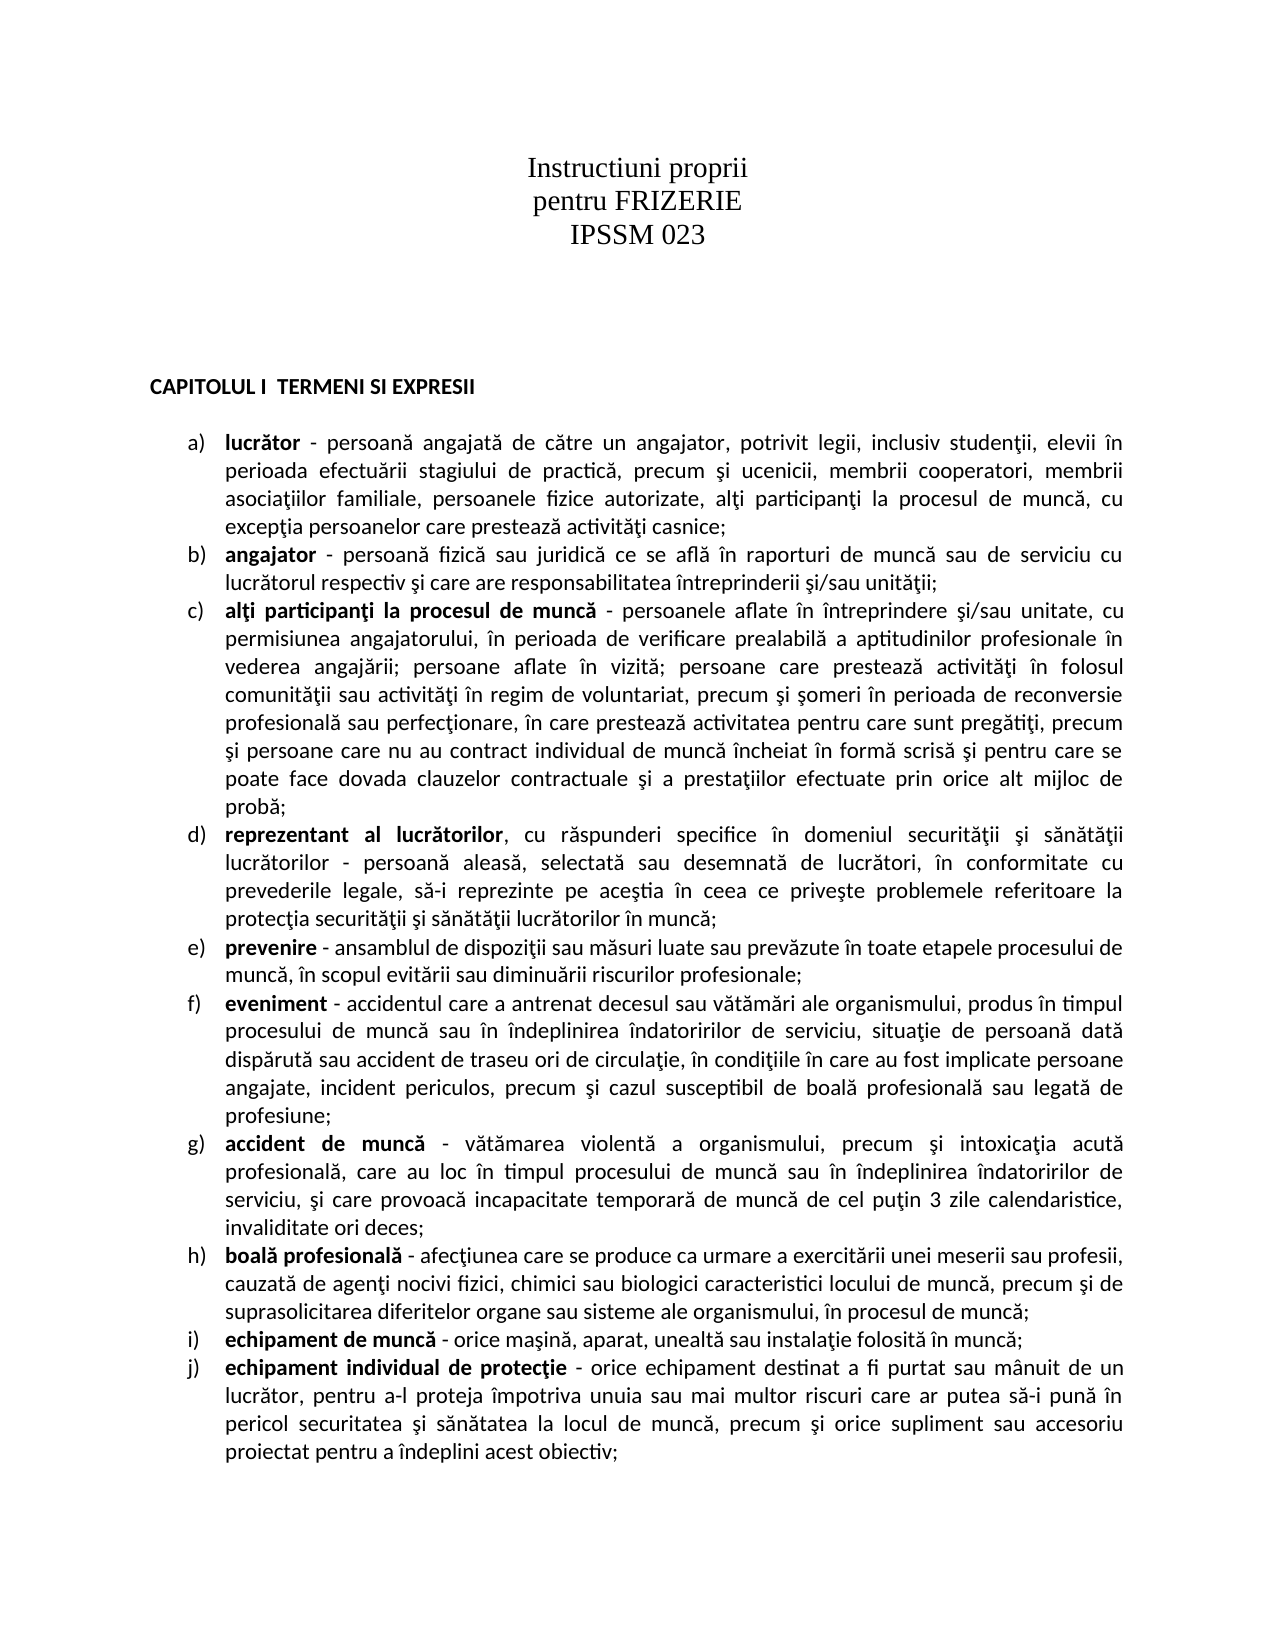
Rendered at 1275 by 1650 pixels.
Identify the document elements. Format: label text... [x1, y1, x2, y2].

list echipament individual de protecţie - orice echipament destinat a fi purtat sau mânuit de un lucrător, pentru a-l proteja împotriva unuia sau mai multor riscuri care ar putea să-i pună în pericol securitatea şi sănătatea la locul de muncă, precum şi orice supliment sau accesoriu proiectat pentru a îndeplini acest obiectiv; [187, 1353, 1125, 1465]
list eveniment - accidentul care a antrenat decesul sau vătămări ale organismului, produs în timpul procesului de muncă sau în îndeplinirea îndatoririlor de serviciu, situaţie de persoană dată dispărută sau accident de traseu ori de circulaţie, în condiţiile în care au fost implicate persoane angajate, incident periculos, precum şi cazul susceptibil de boală profesională sau legată de profesiune; [187, 989, 1125, 1129]
text Instructiuni proprii [150, 150, 1125, 183]
list accident de muncă - vătămarea violentă a organismului, precum şi intoxicaţia acută profesională, care au loc în timpul procesului de muncă sau în îndeplinirea îndatoririlor de serviciu, şi care provoacă incapacitate temporară de muncă de cel puţin 3 zile calendaristice, invaliditate ori deces; [187, 1129, 1125, 1241]
list lucrător - persoană angajată de către un angajator, potrivit legii, inclusiv studenţii, elevii în perioada efectuării stagiului de practică, precum şi ucenicii, membrii cooperatori, membrii asociaţiilor familiale, persoanele fizice autorizate, alţi participanţi la procesul de muncă, cu excepţia persoanelor care prestează activităţi casnice; [187, 428, 1125, 540]
text pentru FRIZERIE [150, 183, 1125, 217]
list prevenire - ansamblul de dispoziţii sau măsuri luate sau prevăzute în toate etapele procesului de muncă, în scopul evitării sau diminuării riscurilor profesionale; [187, 933, 1125, 989]
list echipament de muncă - orice maşină, aparat, unealtă sau instalaţie folosită în muncă; [187, 1325, 1125, 1353]
text IPSSM 023 [150, 217, 1125, 251]
list alţi participanţi la procesul de muncă - persoanele aflate în întreprindere şi/sau unitate, cu permisiunea angajatorului, în perioada de verificare prealabilă a aptitudinilor profesionale în vederea angajării; persoane aflate în vizită; persoane care prestează activităţi în folosul comunităţii sau activităţi în regim de voluntariat, precum şi şomeri în perioada de reconversie profesională sau perfecţionare, în care prestează activitatea pentru care sunt pregătiţi, precum şi persoane care nu au contract individual de muncă încheiat în formă scrisă şi pentru care se poate face dovada clauzelor contractuale şi a prestaţiilor efectuate prin orice alt mijloc de probă; [187, 596, 1125, 821]
list angajator - persoană fizică sau juridică ce se află în raporturi de muncă sau de serviciu cu lucrătorul respectiv şi care are responsabilitatea întreprinderii şi/sau unităţii; [187, 540, 1125, 596]
list boală profesională - afecţiunea care se produce ca urmare a exercitării unei meserii sau profesii, cauzată de agenţi nocivi fizici, chimici sau biologici caracteristici locului de muncă, precum şi de suprasolicitarea diferitelor organe sau sisteme ale organismului, în procesul de muncă; [187, 1241, 1125, 1325]
text CAPITOLUL I TERMENI SI EXPRESII [150, 372, 1125, 400]
list reprezentant al lucrătorilor, cu răspunderi specifice în domeniul securităţii şi sănătăţii lucrătorilor - persoană aleasă, selectată sau desemnată de lucrători, în conformitate cu prevederile legale, să-i reprezinte pe aceştia în ceea ce priveşte problemele referitoare la protecţia securităţii şi sănătăţii lucrătorilor în muncă; [187, 821, 1125, 933]
